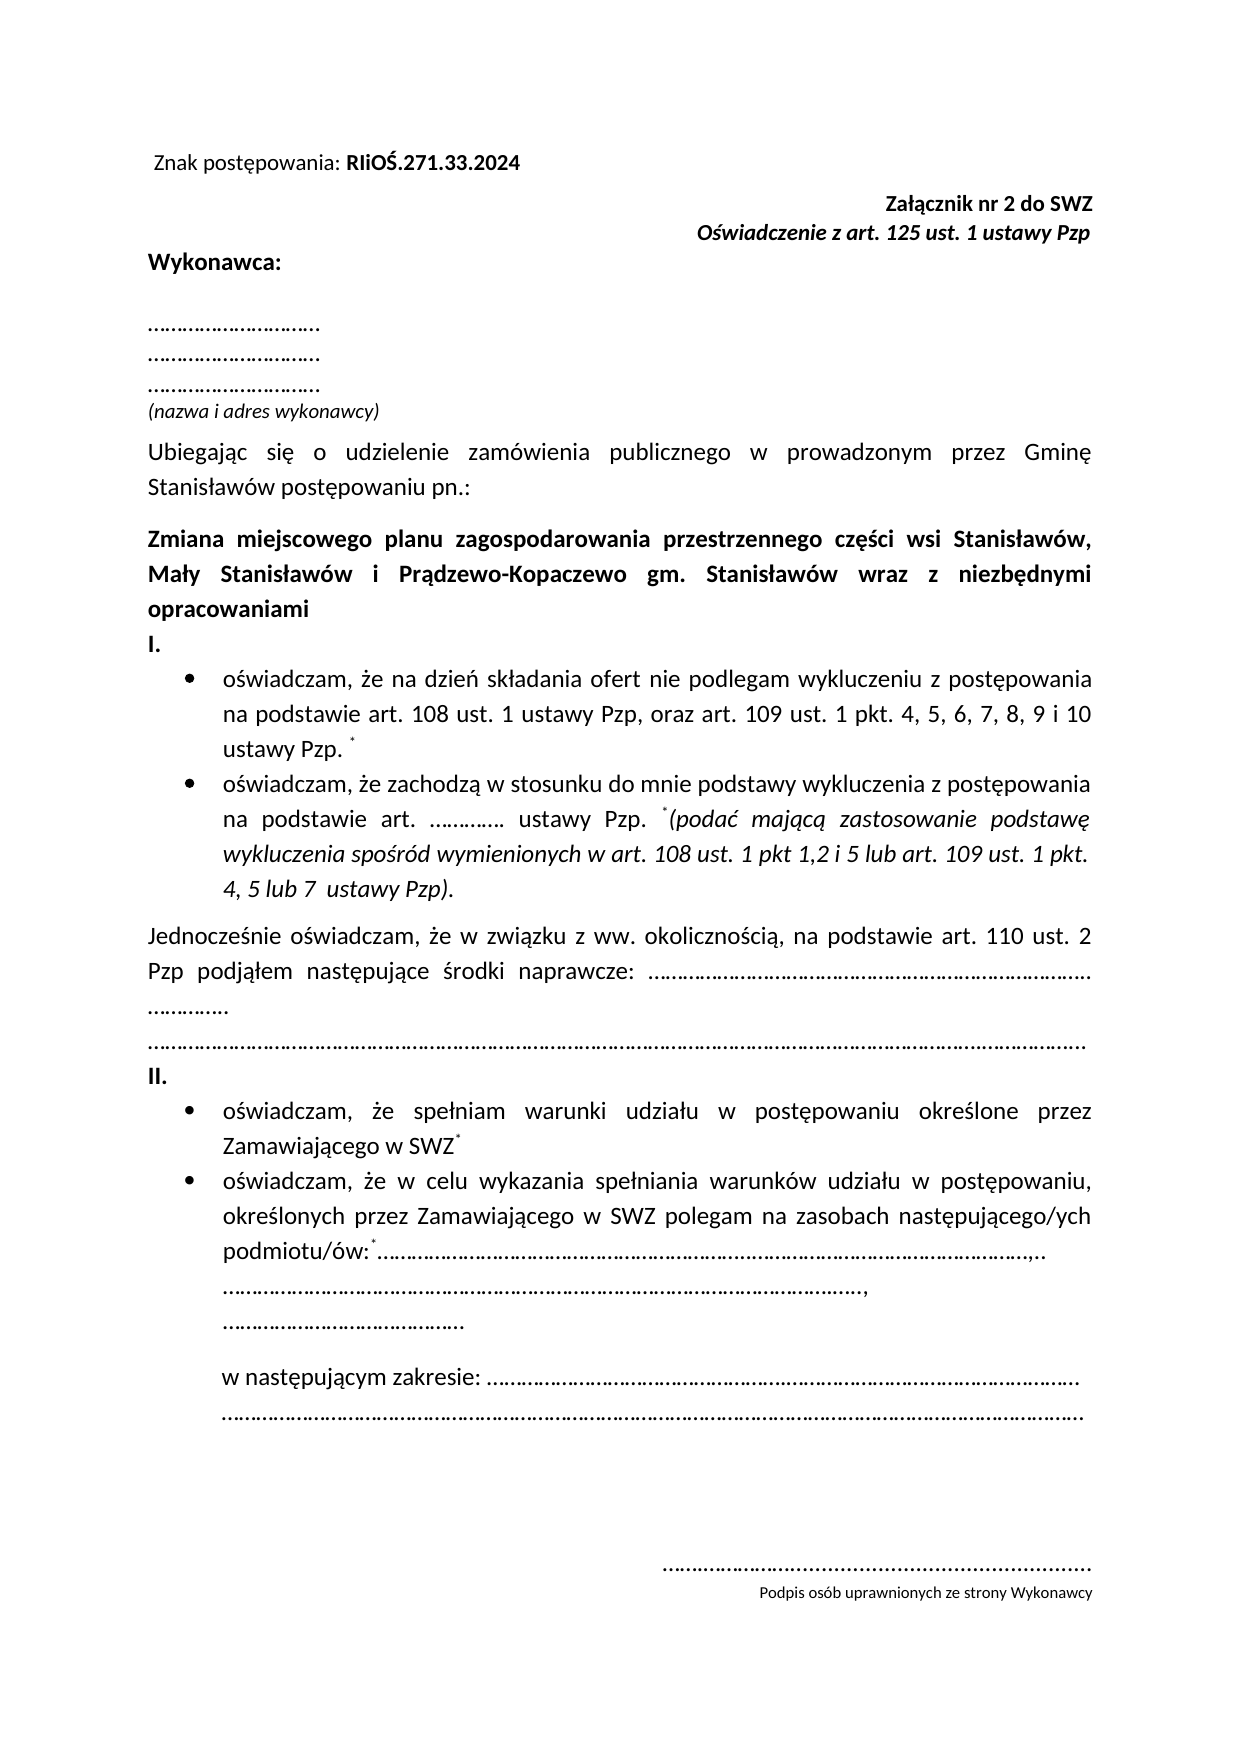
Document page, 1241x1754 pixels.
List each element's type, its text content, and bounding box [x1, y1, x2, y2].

text Wykonawca: [148, 246, 1093, 276]
text ………………………… [148, 307, 472, 337]
text ……………………………………………………………………………………………………………………………….……………... [148, 1025, 1093, 1056]
text Ubiegając się o udzielenie zamówienia publicznego w prowadzonym przez Gminę Stanisławów postępowaniu pn.: [148, 436, 1093, 502]
text ………………………… [148, 368, 472, 398]
text Podpis osób uprawnionych ze strony Wykonawcy [148, 1582, 1093, 1602]
list oświadczam, że na dzień składania ofert nie podlegam wykluczeniu z postępowania na podstawie art. 108 ust. 1 ustawy Pzp, oraz art. 109 ust. 1 pkt. 4, 5, 6, 7, 8, 9 i 10 ustawy Pzp. * [185, 663, 1093, 763]
text ………………………… [148, 337, 472, 368]
text Załącznik nr 2 do SWZ [148, 189, 1093, 218]
list oświadczam, że zachodzą w stosunku do mnie podstawy wykluczenia z postępowania na podstawie art. …………. ustawy Pzp. *(podać mającą zastosowanie podstawę wykluczenia spośród wymienionych w art. 108 ust. 1 pkt 1,2 i 5 lub art. 109 ust. 1 pkt. 4, 5 lub 7 ustawy Pzp). [185, 768, 1093, 903]
text Oświadczenie z art. 125 ust. 1 ustawy Pzp [148, 218, 1093, 246]
text Jednocześnie oświadczam, że w związku z ww. okolicznością, na podstawie art. 110 ust. 2 Pzp podjąłem następujące środki naprawcze: …………………………………………………………………..………….. [148, 920, 1093, 1021]
text w następującym zakresie: …………………………………………….…………………………………………… …………………………………………………………………………………………………………………………………… [221, 1361, 1093, 1427]
text …….……………................................................ [148, 1547, 1093, 1577]
text II. [148, 1060, 1093, 1091]
text Znak postępowania: RIiOŚ.271.33.2024 [153, 148, 1087, 176]
list oświadczam, że spełniam warunki udziału w postępowaniu określone przez Zamawiającego w SWZ* [185, 1095, 1093, 1161]
list oświadczam, że w celu wykazania spełniania warunków udziału w postępowaniu, określonych przez Zamawiającego w SWZ polegam na zasobach następującego/ych podmiotu/ów:*………………………………………………………..…………………………………………,..…………………………………………………………………………………………….…..,…………………………………… [185, 1165, 1093, 1336]
text (nazwa i adres wykonawcy) [148, 398, 472, 424]
text Zmiana miejscowego planu zagospodarowania przestrzennego części wsi Stanisławów, Mały Stanisławów i Prądzewo-Kopaczewo gm. Stanisławów wraz z niezbędnymi opracowaniami [148, 523, 1093, 623]
text I. [148, 628, 1093, 658]
